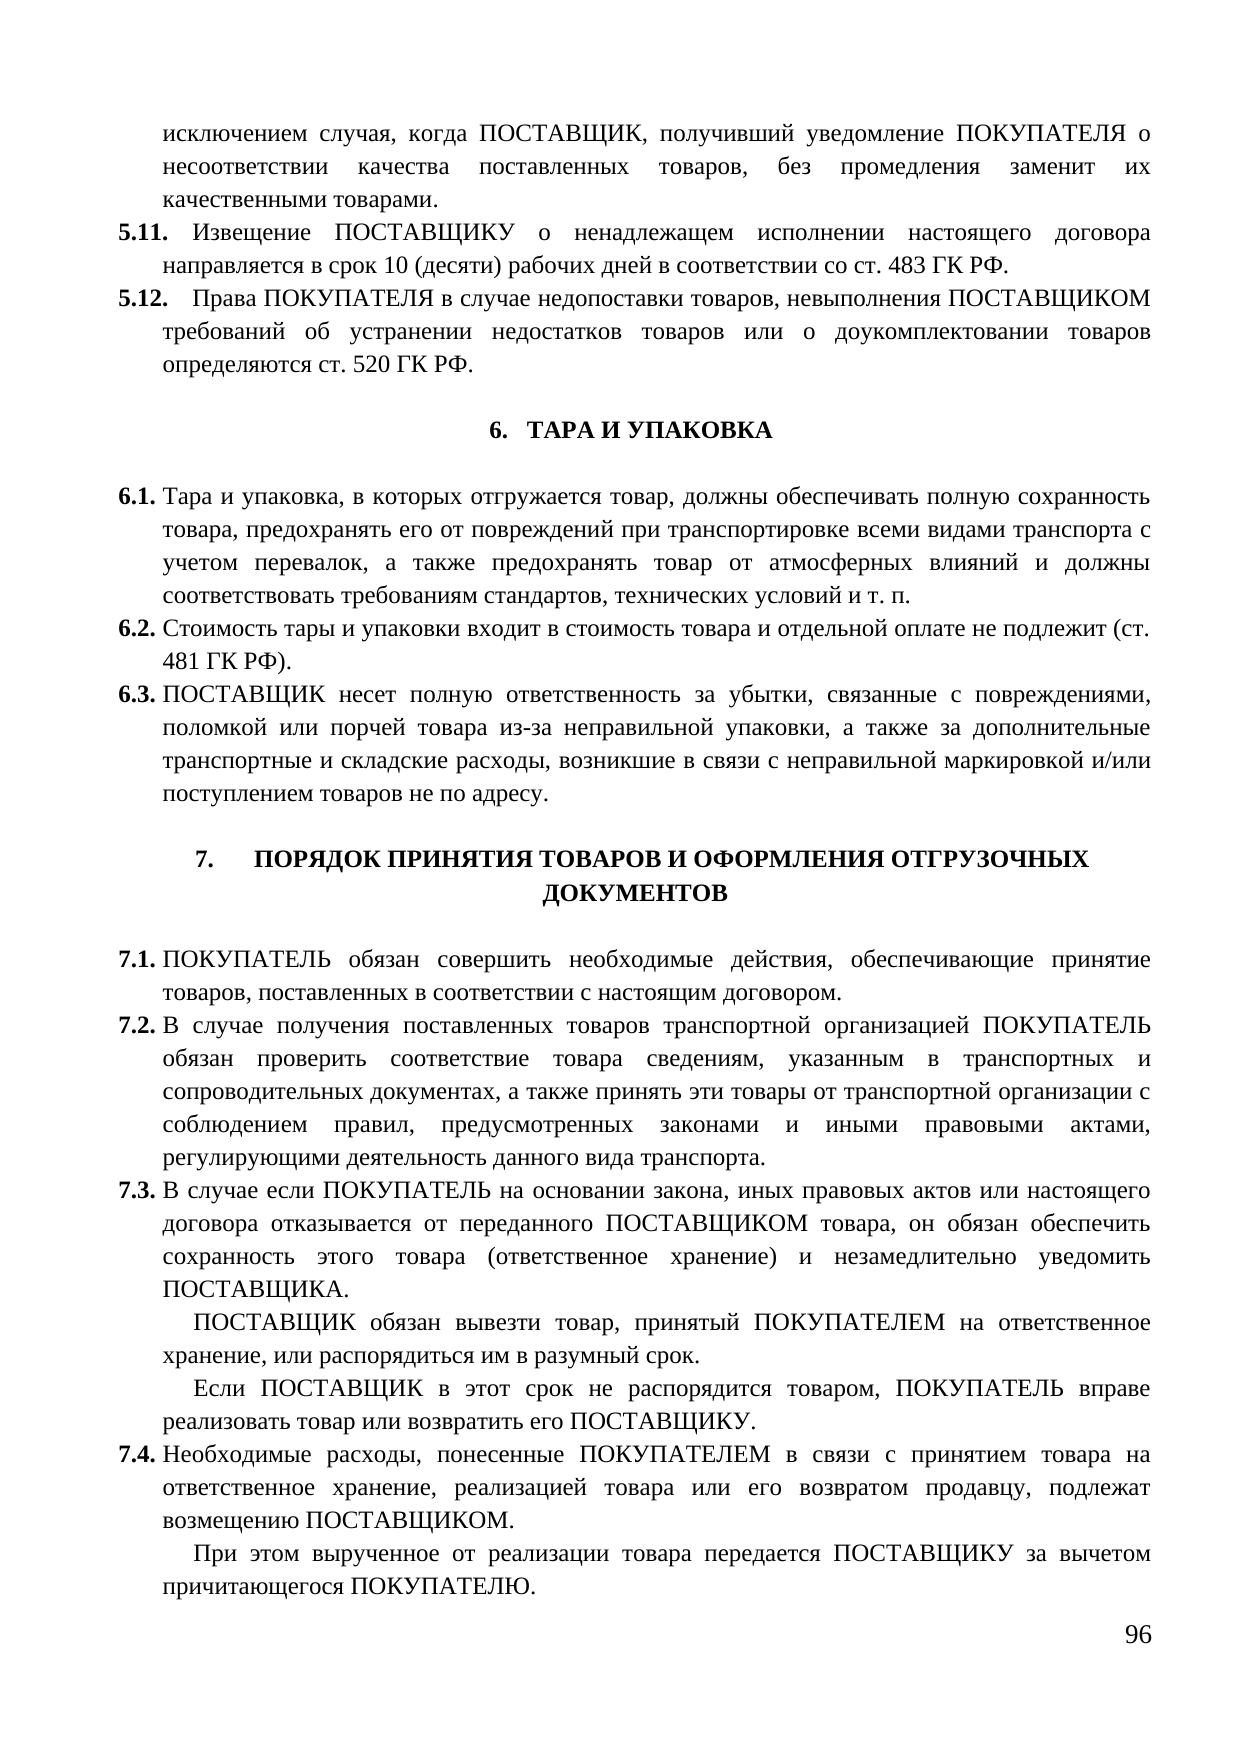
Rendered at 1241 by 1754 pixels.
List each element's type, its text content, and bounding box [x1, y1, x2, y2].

list ПОРЯДОК ПРИНЯТИЯ ТОВАРОВ И ОФОРМЛЕНИЯ ОТГРУЗОЧНЫХ ДОКУМЕНТОВ [118, 844, 1152, 906]
list Права ПОКУПАТЕЛЯ в случае недопоставки товаров, невыполнения ПОСТАВЩИКОМ требований об устранении недостатков товаров или о доукомплектовании товаров определяются ст. 520 ГК РФ. [118, 283, 1152, 378]
list В случае если ПОКУПАТЕЛЬ на основании закона, иных правовых актов или настоящего договора отказывается от переданного ПОСТАВЩИКОМ товара, он обязан обеспечить сохранность этого товара (ответственное хранение) и незамедлительно уведомить ПОСТАВЩИКА. [118, 1175, 1152, 1303]
list Стоимость тары и упаковки входит в стоимость товара и отдельной оплате не подлежит (ст. 481 ГК РФ). [118, 613, 1152, 675]
text При этом вырученное от реализации товара передается ПОСТАВЩИКУ за вычетом причитающегося ПОКУПАТЕЛЮ. [162, 1538, 1152, 1600]
text Если ПОСТАВЩИК в этот срок не распорядится товаром, ПОКУПАТЕЛЬ вправе реализовать товар или возвратить его ПОСТАВЩИКУ. [162, 1373, 1152, 1435]
list Необходимые расходы, понесенные ПОКУПАТЕЛЕМ в связи с принятием товара на ответственное хранение, реализацией товара или его возвратом продавцу, подлежат возмещению ПОСТАВЩИКОМ. [118, 1439, 1152, 1534]
list ТАРА И УПАКОВКА [110, 415, 1152, 444]
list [118, 118, 1152, 213]
list Тара и упаковка, в которых отгружается товар, должны обеспечивать полную сохранность товара, предохранять его от повреждений при транспортировке всеми видами транспорта с учетом перевалок, а также предохранять товар от атмосферных влияний и должны соответствовать требованиям стандартов, технических условий и т. п. [118, 481, 1152, 609]
list ПОКУПАТЕЛЬ обязан совершить необходимые действия, обеспечивающие принятие товаров, поставленных в соответствии с настоящим договором. [118, 944, 1152, 1005]
text ПОСТАВЩИК обязан вывезти товар, принятый ПОКУПАТЕЛЕМ на ответственное хранение, или распорядиться им в разумный срок. [162, 1307, 1152, 1369]
list Извещение ПОСТАВЩИКУ о ненадлежащем исполнении настоящего договора направляется в срок 10 (десяти) рабочих дней в соответствии со ст. 483 ГК РФ. [118, 217, 1152, 279]
list В случае получения поставленных товаров транспортной организацией ПОКУПАТЕЛЬ обязан проверить соответствие товара сведениям, указанным в транспортных и сопроводительных документах, а также принять эти товары от транспортной организации с соблюдением правил, предусмотренных законами и иными правовыми актами, регулирующими деятельность данного вида транспорта. [118, 1010, 1152, 1171]
list ПОСТАВЩИК несет полную ответственность за убытки, связанные с повреждениями, поломкой или порчей товара из-за неправильной упаковки, а также за дополнительные транспортные и складские расходы, возникшие в связи с неправильной маркировкой и/или поступлением товаров не по адресу. [118, 679, 1152, 807]
